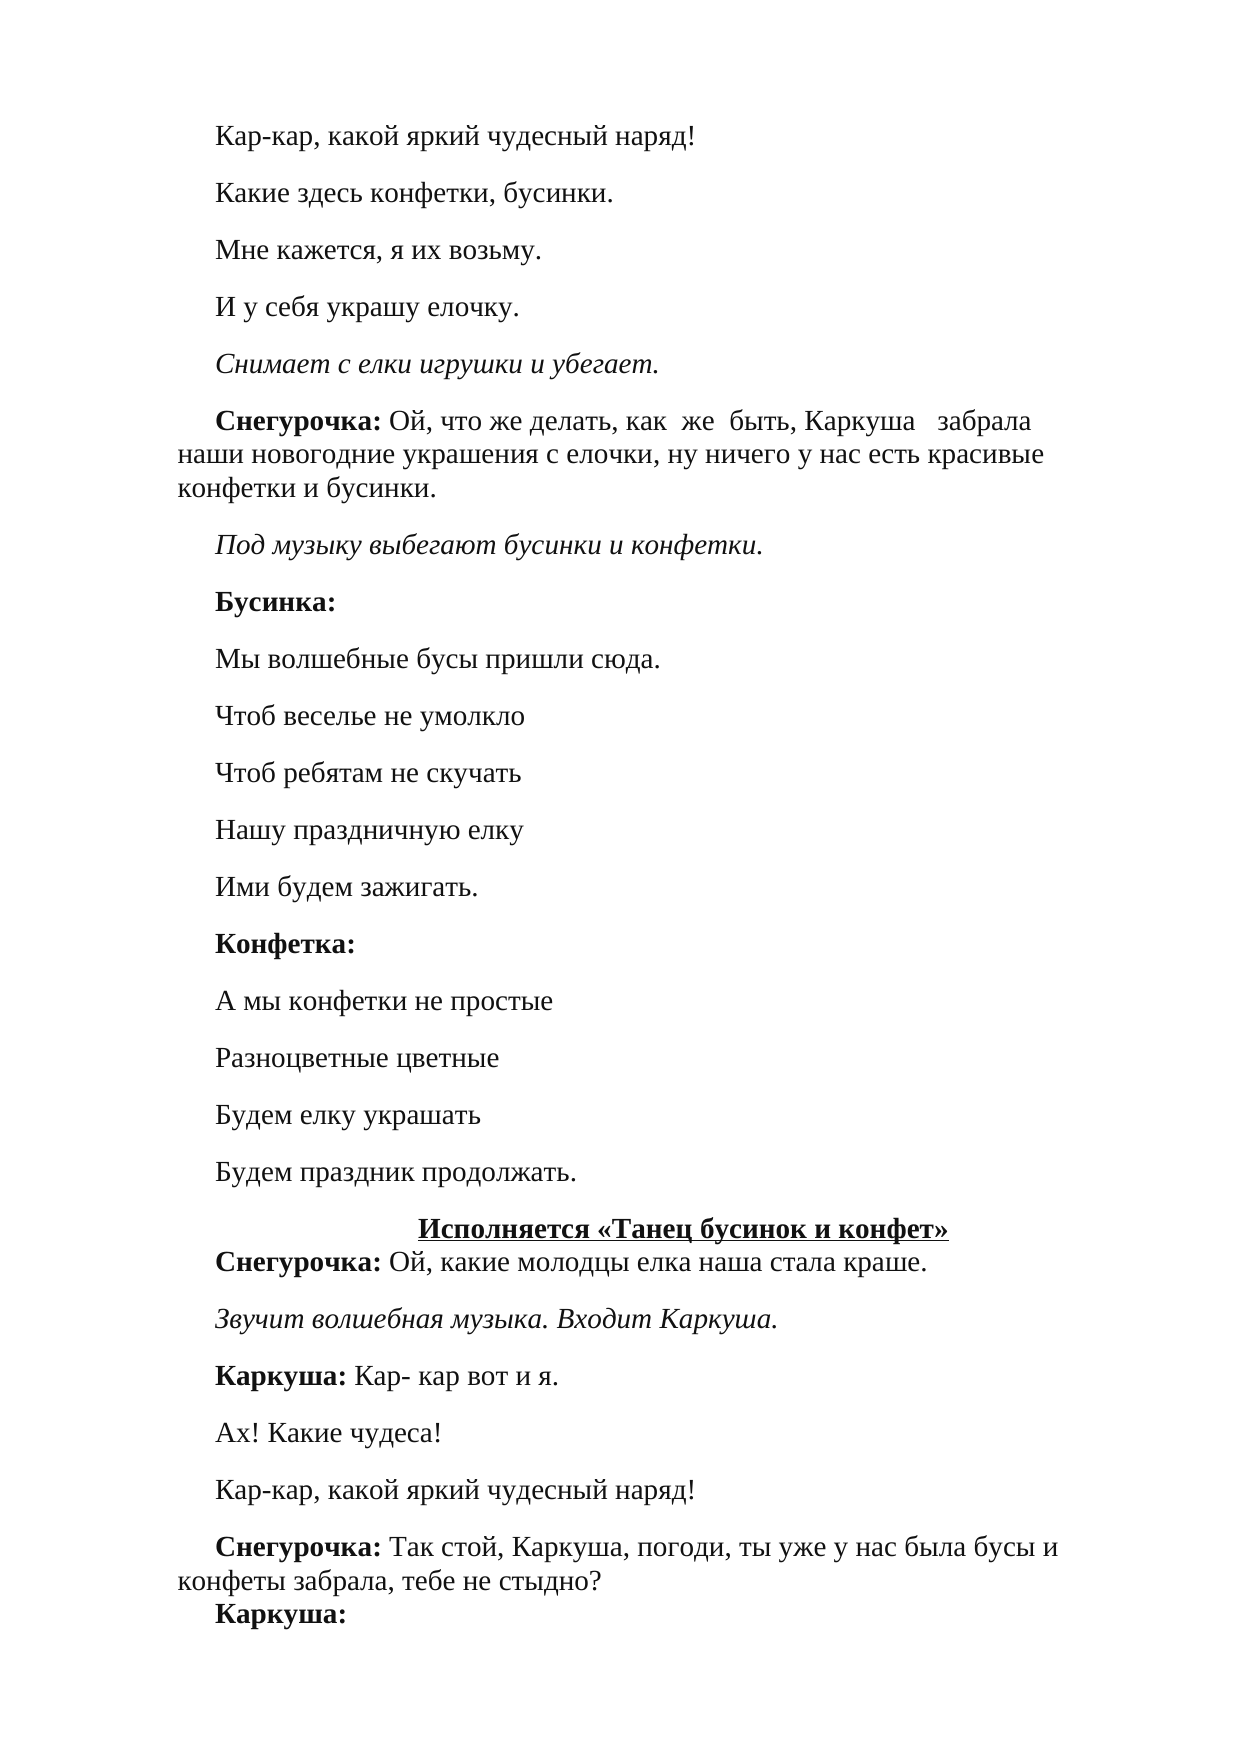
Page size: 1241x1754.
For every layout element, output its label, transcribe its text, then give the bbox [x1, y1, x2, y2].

text Каркуша: [177, 1596, 1152, 1630]
text Разноцветные цветные [177, 1040, 1152, 1073]
text Ими будем зажигать. [177, 869, 1152, 902]
text Будем праздник продолжать. [177, 1154, 1152, 1187]
text Какие здесь конфетки, бусинки. [177, 175, 1152, 209]
text Чтоб ребятам не скучать [177, 755, 1152, 788]
text Под музыку выбегают бусинки и конфетки. [177, 527, 1152, 561]
text И у себя украшу елочку. [177, 289, 1152, 323]
text Звучит волшебная музыка. Входит Каркуша. [177, 1301, 1152, 1335]
text Будем елку украшать [177, 1097, 1152, 1130]
text Снимает с елки игрушки и убегает. [177, 346, 1152, 379]
text Снегурочка: Так стой, Каркуша, погоди, ты уже у нас была бусы и конфеты забрала, тебе не стыдно? [177, 1529, 1152, 1596]
text Мне кажется, я их возьму. [177, 232, 1152, 266]
text Чтоб веселье не умолкло [177, 698, 1152, 732]
text Бусинка: [177, 584, 1152, 618]
text Ах! Какие чудеса! [177, 1415, 1152, 1449]
text Исполняется «Танец бусинок и конфет» [177, 1211, 1152, 1244]
text Нашу праздничную елку [177, 812, 1152, 846]
text Конфетка: [177, 926, 1152, 959]
text Кар-кар, какой яркий чудесный наряд! [177, 118, 1152, 152]
text Кар-кар, какой яркий чудесный наряд! [177, 1472, 1152, 1506]
text Мы волшебные бусы пришли сюда. [177, 641, 1152, 674]
text Каркуша: Кар- кар вот и я. [177, 1358, 1152, 1392]
text Снегурочка: Ой, какие молодцы елка наша стала краше. [177, 1244, 1152, 1278]
text Снегурочка: Ой, что же делать, как же быть, Каркуша забрала наши новогодние украшения с елочки, ну ничего у нас есть красивые конфетки и бусинки. [177, 403, 1152, 504]
text А мы конфетки не простые [177, 983, 1152, 1016]
